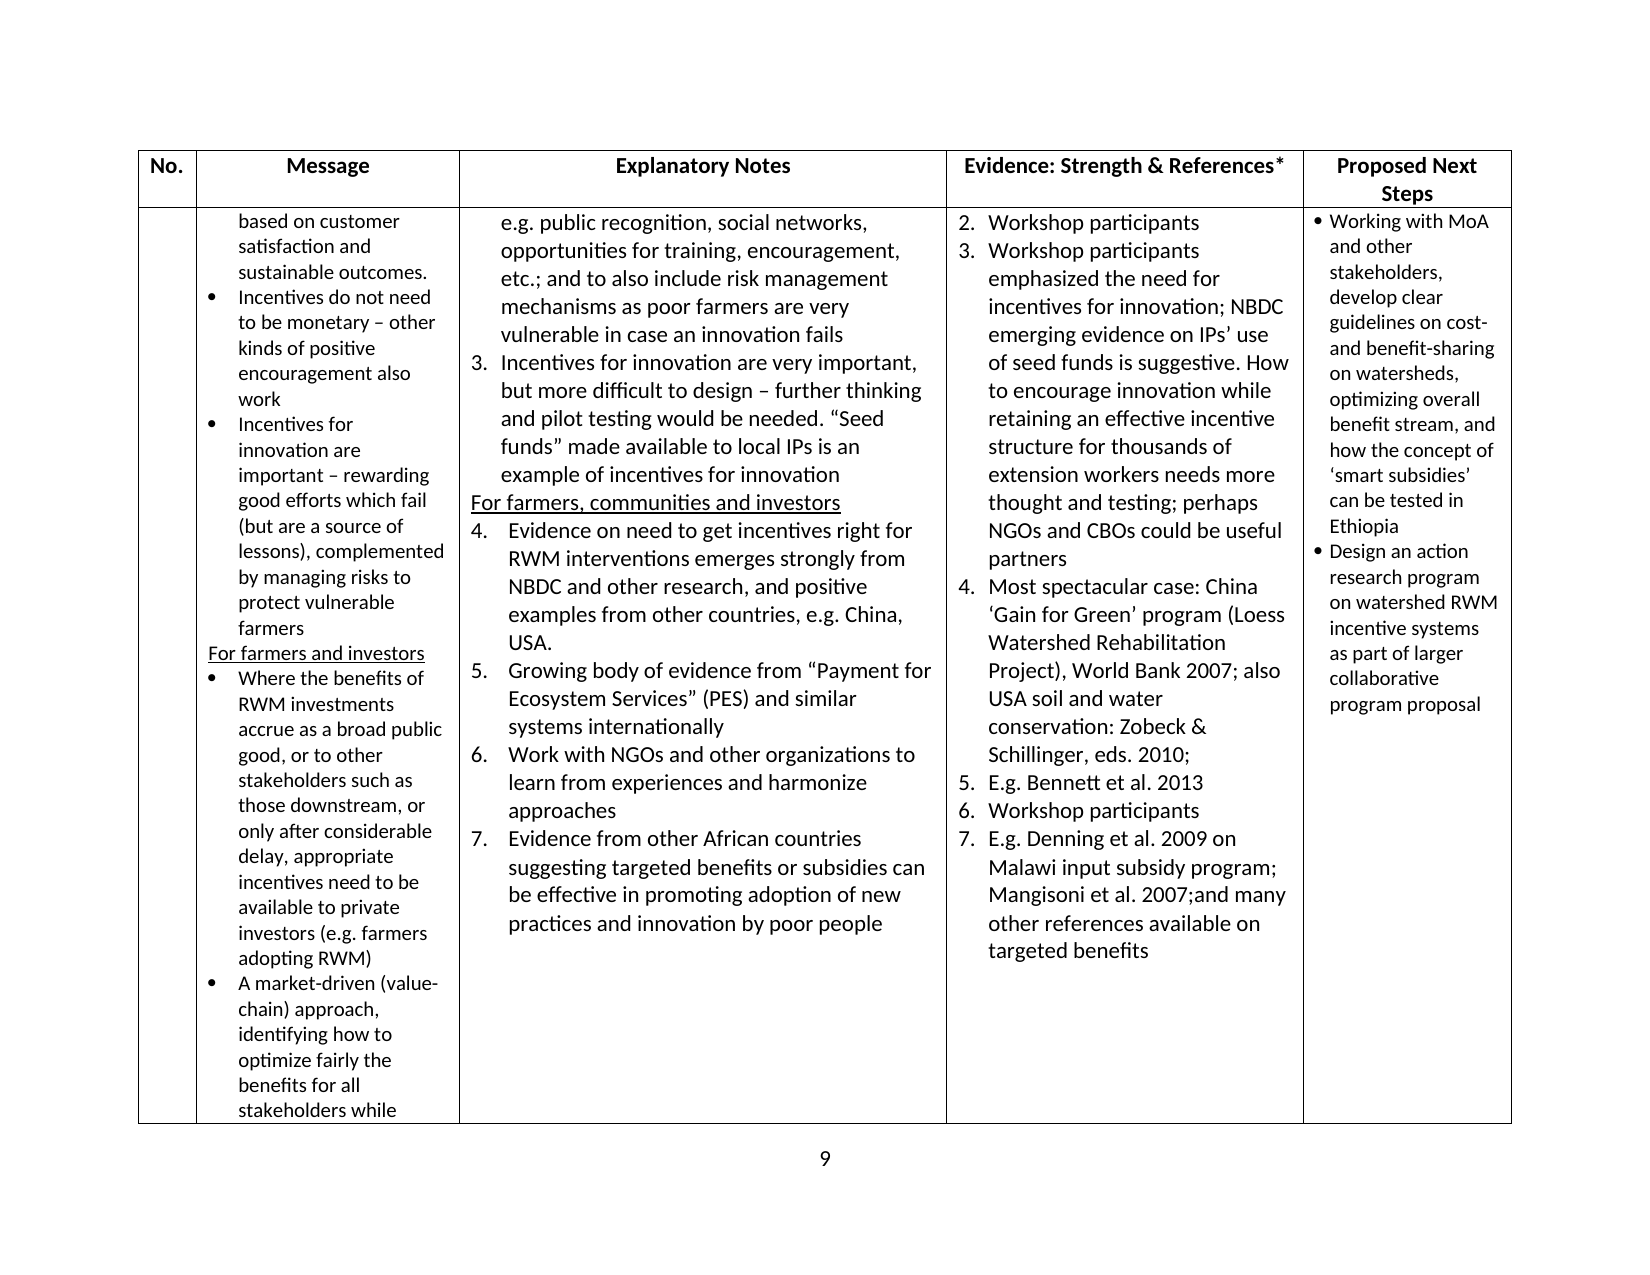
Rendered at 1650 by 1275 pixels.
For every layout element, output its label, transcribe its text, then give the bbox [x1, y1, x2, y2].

table_header Proposed Next Steps [1304, 151, 1511, 207]
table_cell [197, 208, 459, 1123]
table_header Explanatory Notes [460, 151, 946, 207]
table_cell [1304, 208, 1511, 1123]
table_header No. [139, 151, 196, 207]
table_header Evidence: Strength & References* [947, 151, 1303, 207]
table_cell [139, 208, 196, 1123]
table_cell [460, 208, 946, 1123]
table_header Message [197, 151, 459, 207]
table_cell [947, 208, 1303, 1123]
